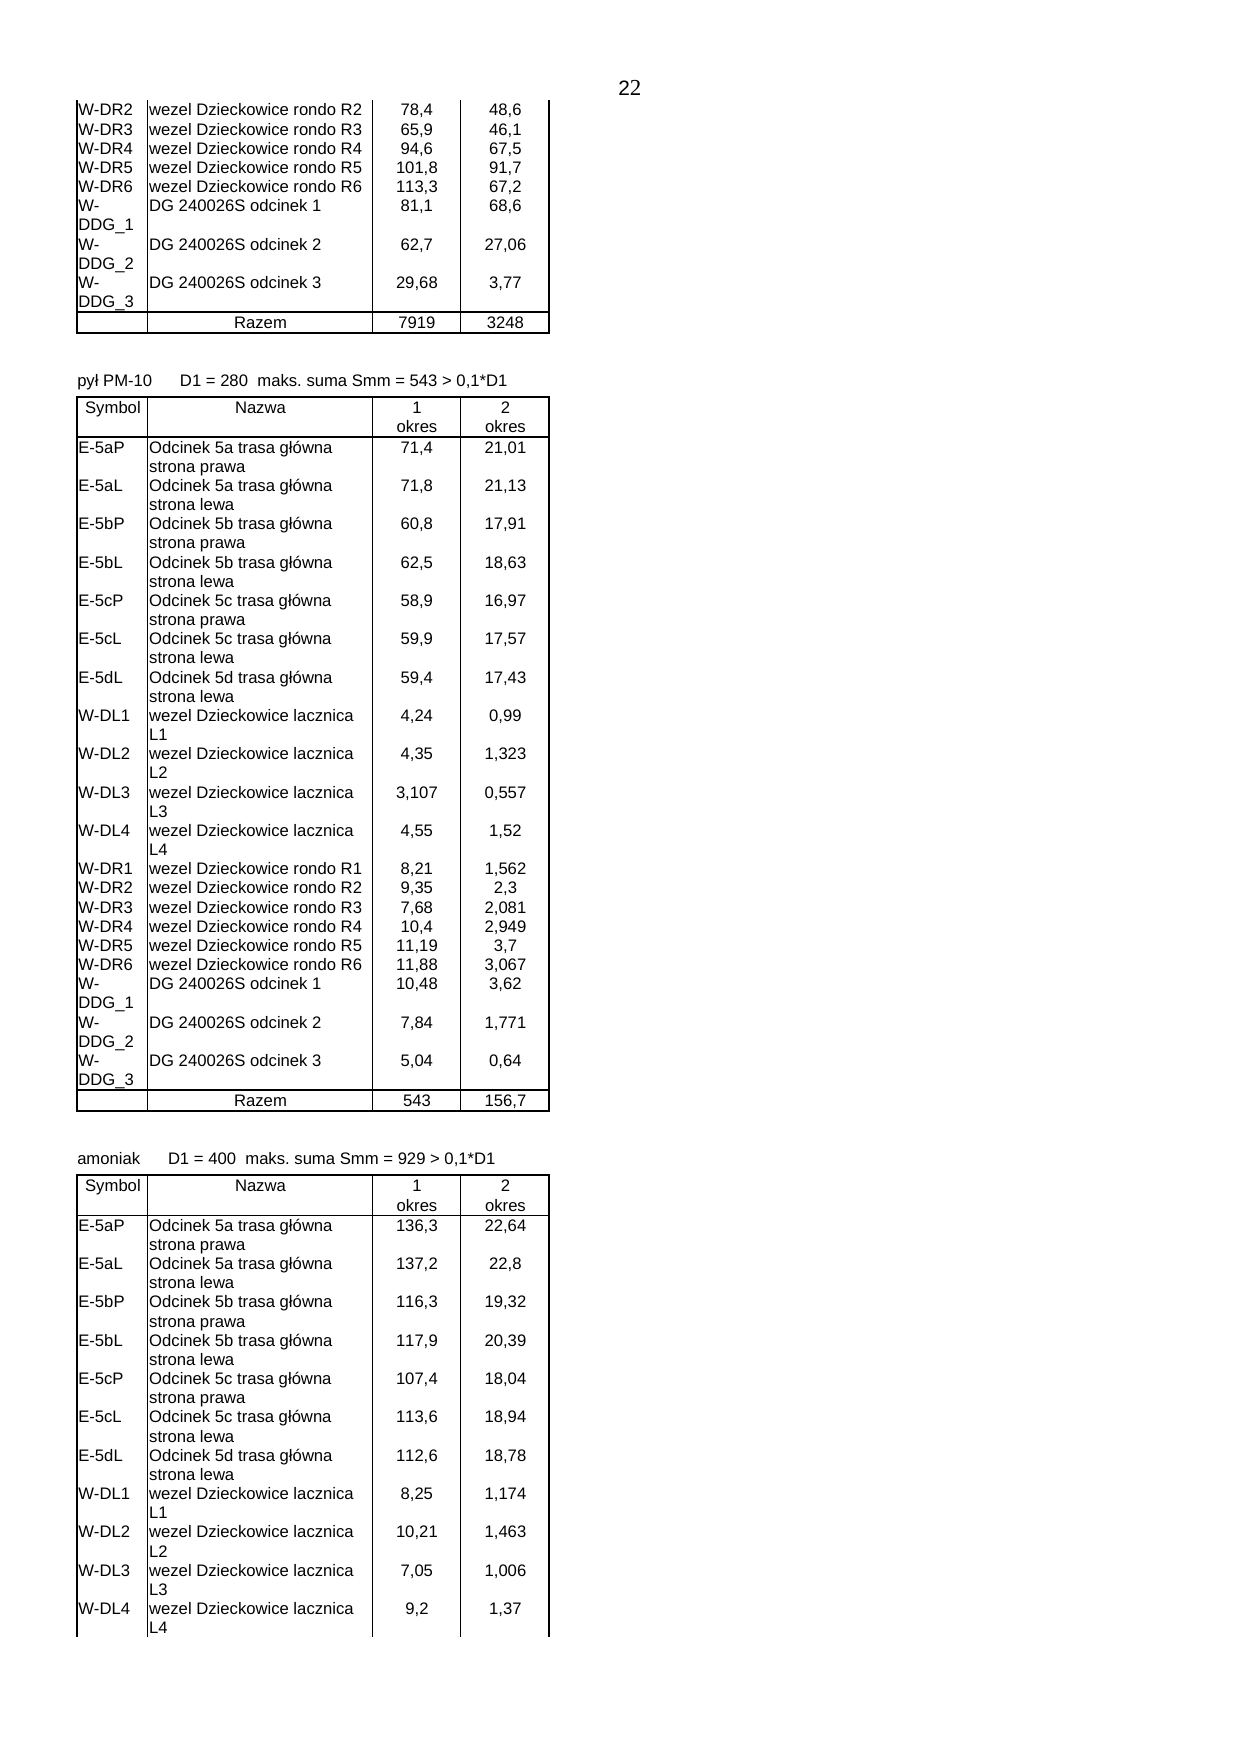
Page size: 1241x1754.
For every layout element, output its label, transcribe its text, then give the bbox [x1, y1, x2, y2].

table_cell Odcinek 5d trasa główna strona lewa [148, 668, 372, 706]
table_cell 18,63 [461, 553, 548, 591]
table_cell 1,771 [461, 1013, 548, 1051]
table_cell Odcinek 5c trasa główna strona lewa [148, 1407, 372, 1446]
table_cell W-DR2 [78, 100, 147, 119]
table_cell E-5bL [78, 1331, 147, 1369]
table_cell 113,3 [373, 177, 460, 196]
table_cell E-5dL [78, 1446, 147, 1484]
table_header Nazwa [148, 1176, 372, 1214]
table_cell 21,01 [461, 438, 548, 476]
table_cell E-5aL [78, 476, 147, 514]
table_cell W-DR5 [78, 158, 147, 177]
table_cell wezel Dzieckowice lacznica L3 [148, 1561, 372, 1599]
table_cell W-DDG_1 [78, 974, 147, 1012]
table_cell wezel Dzieckowice rondo R6 [148, 955, 372, 974]
table_cell 3248 [461, 313, 548, 332]
table_cell Odcinek 5a trasa główna strona prawa [148, 438, 372, 476]
table_cell wezel Dzieckowice rondo R4 [148, 139, 372, 158]
table_cell 18,04 [461, 1369, 548, 1407]
table_header Symbol [78, 398, 147, 436]
table_cell 0,64 [461, 1051, 548, 1089]
table_cell 4,24 [373, 706, 460, 744]
table_cell DG 240026S odcinek 2 [148, 234, 372, 273]
table_cell E-5cL [78, 629, 147, 667]
table_cell wezel Dzieckowice rondo R5 [148, 158, 372, 177]
table_cell wezel Dzieckowice rondo R3 [148, 119, 372, 138]
table_cell W-DL2 [78, 1522, 147, 1561]
table_cell 3,067 [461, 955, 548, 974]
table_cell W-DDG_2 [78, 234, 147, 273]
table_cell 10,21 [373, 1522, 460, 1561]
table_cell W-DR6 [78, 955, 147, 974]
table_cell W-DR1 [78, 859, 147, 878]
table_cell W-DDG_3 [78, 1051, 147, 1089]
table_cell wezel Dzieckowice lacznica L2 [148, 1522, 372, 1561]
table_cell wezel Dzieckowice lacznica L3 [148, 783, 372, 821]
table_cell [78, 1091, 147, 1110]
table_cell 5,04 [373, 1051, 460, 1089]
table_header Nazwa [148, 398, 372, 436]
table_cell 19,32 [461, 1292, 548, 1331]
table_cell W-DR5 [78, 936, 147, 955]
table_cell 10,4 [373, 917, 460, 936]
table_cell wezel Dzieckowice rondo R3 [148, 898, 372, 917]
table_cell 3,62 [461, 974, 548, 1012]
table_cell wezel Dzieckowice rondo R1 [148, 859, 372, 878]
table_cell 1,463 [461, 1522, 548, 1561]
table_cell 59,4 [373, 668, 460, 706]
table_cell 1,323 [461, 744, 548, 782]
table_cell 18,94 [461, 1407, 548, 1446]
table_cell Odcinek 5b trasa główna strona prawa [148, 1292, 372, 1331]
table_cell 107,4 [373, 1369, 460, 1407]
table_cell Odcinek 5a trasa główna strona lewa [148, 476, 372, 514]
table_cell 3,107 [373, 783, 460, 821]
table_cell 9,35 [373, 878, 460, 897]
table_cell 1,37 [461, 1599, 548, 1637]
table_cell 0,99 [461, 706, 548, 744]
table_cell 16,97 [461, 591, 548, 629]
text amoniak D1 = 400 maks. suma Smm = 929 > 0,1*D1 [77, 1149, 1182, 1168]
table_cell W-DDG_2 [78, 1013, 147, 1051]
table_cell 27,06 [461, 234, 548, 273]
table_cell 65,9 [373, 119, 460, 138]
table_cell E-5bL [78, 553, 147, 591]
table_header 2 okres [461, 398, 548, 436]
table_cell 117,9 [373, 1331, 460, 1369]
table_cell 101,8 [373, 158, 460, 177]
table_cell 46,1 [461, 119, 548, 138]
table_cell Razem [148, 1091, 372, 1110]
table_cell E-5bP [78, 514, 147, 552]
table_cell 3,7 [461, 936, 548, 955]
table_cell 48,6 [461, 100, 548, 119]
table_cell 0,557 [461, 783, 548, 821]
table_cell 81,1 [373, 196, 460, 234]
table_cell 1,006 [461, 1561, 548, 1599]
table_cell DG 240026S odcinek 1 [148, 196, 372, 234]
table_cell 543 [373, 1091, 460, 1110]
table_cell wezel Dzieckowice rondo R6 [148, 177, 372, 196]
table_cell 10,48 [373, 974, 460, 1012]
table_cell 11,88 [373, 955, 460, 974]
table_cell wezel Dzieckowice lacznica L2 [148, 744, 372, 782]
table_cell 68,6 [461, 196, 548, 234]
table_header 1 okres [373, 398, 460, 436]
table_cell DG 240026S odcinek 3 [148, 273, 372, 311]
table_cell wezel Dzieckowice rondo R4 [148, 917, 372, 936]
table_cell 20,39 [461, 1331, 548, 1369]
table_cell W-DL4 [78, 821, 147, 859]
table_cell W-DR6 [78, 177, 147, 196]
table_cell 62,7 [373, 234, 460, 273]
table_cell Odcinek 5c trasa główna strona prawa [148, 1369, 372, 1407]
table_cell 67,5 [461, 139, 548, 158]
table_cell DG 240026S odcinek 1 [148, 974, 372, 1012]
table_cell E-5cL [78, 1407, 147, 1446]
table_cell 112,6 [373, 1446, 460, 1484]
table_cell 116,3 [373, 1292, 460, 1331]
table_cell 62,5 [373, 553, 460, 591]
table_cell Odcinek 5b trasa główna strona lewa [148, 553, 372, 591]
table_cell W-DL1 [78, 1484, 147, 1522]
table_cell 91,7 [461, 158, 548, 177]
table_cell 2,3 [461, 878, 548, 897]
table_header Symbol [78, 1176, 147, 1214]
table_cell E-5cP [78, 591, 147, 629]
table_cell W-DDG_3 [78, 273, 147, 311]
table_cell Odcinek 5b trasa główna strona lewa [148, 1331, 372, 1369]
table_cell 71,8 [373, 476, 460, 514]
table_cell 7919 [373, 313, 460, 332]
table_cell Odcinek 5a trasa główna strona lewa [148, 1254, 372, 1292]
table_cell 21,13 [461, 476, 548, 514]
table_cell W-DL3 [78, 783, 147, 821]
table_cell 136,3 [373, 1216, 460, 1254]
table_cell Odcinek 5c trasa główna strona prawa [148, 591, 372, 629]
table_cell wezel Dzieckowice rondo R5 [148, 936, 372, 955]
table_cell 22,64 [461, 1216, 548, 1254]
table_cell 17,57 [461, 629, 548, 667]
table_cell Odcinek 5a trasa główna strona prawa [148, 1216, 372, 1254]
table_cell wezel Dzieckowice lacznica L4 [148, 1599, 372, 1637]
text pył PM-10 D1 = 280 maks. suma Smm = 543 > 0,1*D1 [77, 371, 1182, 390]
table_cell E-5bP [78, 1292, 147, 1331]
table_cell 4,55 [373, 821, 460, 859]
table_header 1 okres [373, 1176, 460, 1214]
table_cell Odcinek 5b trasa główna strona prawa [148, 514, 372, 552]
table_cell E-5cP [78, 1369, 147, 1407]
table_cell 4,35 [373, 744, 460, 782]
table_cell W-DR3 [78, 119, 147, 138]
table_cell 18,78 [461, 1446, 548, 1484]
table_cell 59,9 [373, 629, 460, 667]
table_cell W-DL4 [78, 1599, 147, 1637]
table_cell 29,68 [373, 273, 460, 311]
table_cell DG 240026S odcinek 3 [148, 1051, 372, 1089]
table_cell 11,19 [373, 936, 460, 955]
table_cell 67,2 [461, 177, 548, 196]
table_cell Odcinek 5c trasa główna strona lewa [148, 629, 372, 667]
table_cell 60,8 [373, 514, 460, 552]
table_cell Odcinek 5d trasa główna strona lewa [148, 1446, 372, 1484]
table_header 2 okres [461, 1176, 548, 1214]
table_cell 17,91 [461, 514, 548, 552]
table_cell 8,21 [373, 859, 460, 878]
table_cell 8,25 [373, 1484, 460, 1522]
table_cell W-DR4 [78, 139, 147, 158]
table_cell W-DL3 [78, 1561, 147, 1599]
table_cell 7,68 [373, 898, 460, 917]
table_cell E-5aP [78, 438, 147, 476]
table_cell 3,77 [461, 273, 548, 311]
table_cell 94,6 [373, 139, 460, 158]
table_cell 1,174 [461, 1484, 548, 1522]
table_cell E-5aP [78, 1216, 147, 1254]
table_cell 1,562 [461, 859, 548, 878]
table_cell E-5aL [78, 1254, 147, 1292]
table_cell E-5dL [78, 668, 147, 706]
table_cell 7,05 [373, 1561, 460, 1599]
table_cell 9,2 [373, 1599, 460, 1637]
table_cell 58,9 [373, 591, 460, 629]
table_cell 71,4 [373, 438, 460, 476]
table_cell W-DDG_1 [78, 196, 147, 234]
table_cell Razem [148, 313, 372, 332]
table_cell wezel Dzieckowice lacznica L1 [148, 1484, 372, 1522]
table_cell 2,949 [461, 917, 548, 936]
table_cell wezel Dzieckowice lacznica L4 [148, 821, 372, 859]
table_cell 2,081 [461, 898, 548, 917]
table_cell 17,43 [461, 668, 548, 706]
table_cell 1,52 [461, 821, 548, 859]
table_cell DG 240026S odcinek 2 [148, 1013, 372, 1051]
table_cell 7,84 [373, 1013, 460, 1051]
table_cell 22,8 [461, 1254, 548, 1292]
table_cell W-DR4 [78, 917, 147, 936]
table_cell W-DL1 [78, 706, 147, 744]
table_cell 78,4 [373, 100, 460, 119]
table_cell wezel Dzieckowice rondo R2 [148, 100, 372, 119]
table_cell [78, 313, 147, 332]
table_cell W-DL2 [78, 744, 147, 782]
table_cell W-DR2 [78, 878, 147, 897]
table_cell 137,2 [373, 1254, 460, 1292]
table_cell W-DR3 [78, 898, 147, 917]
table_cell wezel Dzieckowice rondo R2 [148, 878, 372, 897]
table_cell wezel Dzieckowice lacznica L1 [148, 706, 372, 744]
table_cell 156,7 [461, 1091, 548, 1110]
table_cell 113,6 [373, 1407, 460, 1446]
